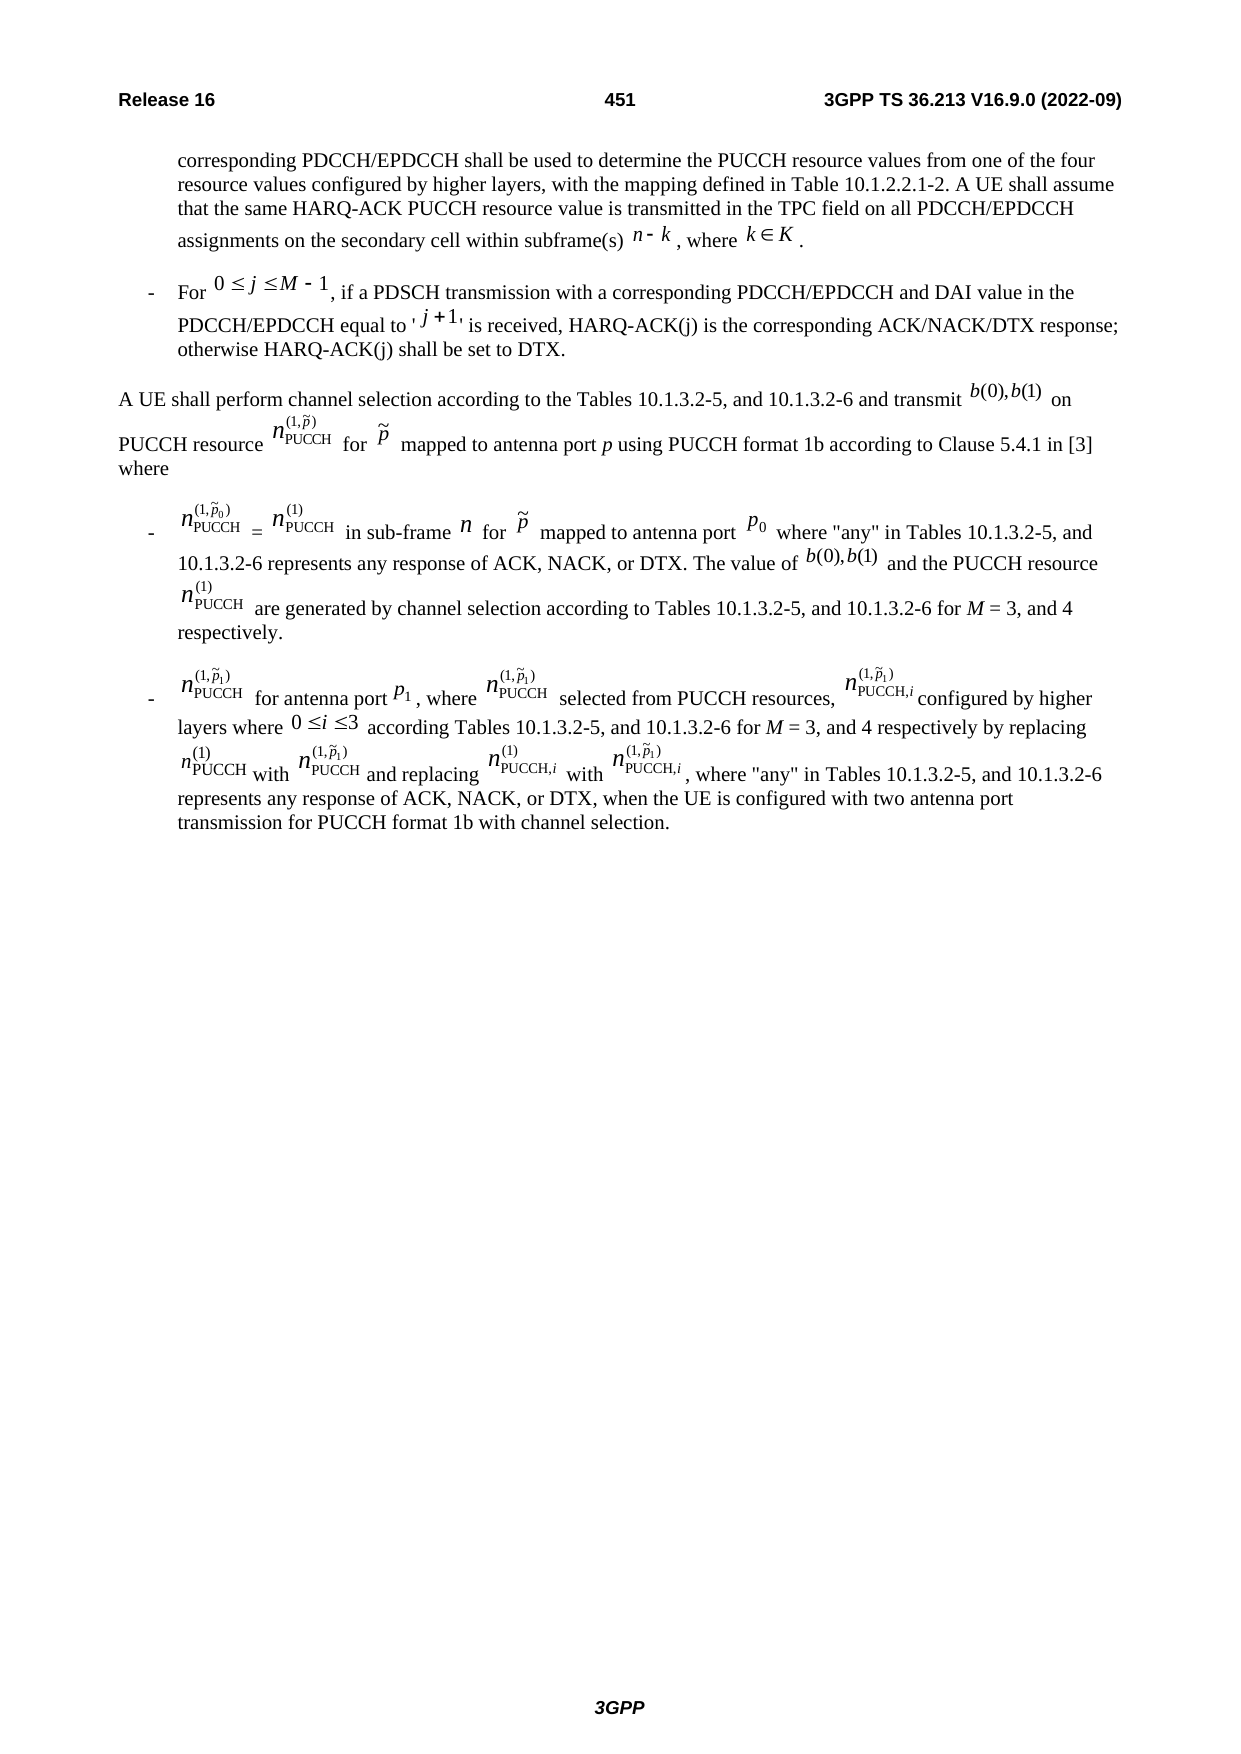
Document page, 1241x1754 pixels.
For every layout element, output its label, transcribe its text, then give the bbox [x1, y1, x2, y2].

text A UE shall perform channel selection according to the Tables 10.1.3.2-5, and 10.1.3.2-6 and transmit on PUCCH resource for mapped to antenna port p using PUCCH format 1b according to Clause 5.4.1 in [3] where [118, 379, 1122, 480]
text - for antenna port, where selected from PUCCH resources, configured by higher layers where according Tables 10.1.3.2-5, and 10.1.3.2-6 for M = 3, and 4 respectively by replacing with and replacing with , where "any" in Tables 10.1.3.2-5, and 10.1.3.2-6 represents any response of ACK, NACK, or DTX, when the UE is configured with two antenna port transmission for PUCCH format 1b with channel selection. [148, 663, 1122, 834]
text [148, 147, 1122, 252]
text - = in sub-frame for mapped to antenna port where "any" in Tables 10.1.3.2-5, and 10.1.3.2-6 represents any response of ACK, NACK, or DTX. The value of and the PUCCH resource are generated by channel selection according to Tables 10.1.3.2-5, and 10.1.3.2-6 for M = 3, and 4 respectively. [148, 498, 1122, 644]
text - For , if a PDSCH transmission with a corresponding PDCCH/EPDCCH and DAI value in the PDCCH/EPDCCH equal to '' is received, HARQ-ACK(j) is the corresponding ACK/NACK/DTX response; otherwise HARQ-ACK(j) shall be set to DTX. [148, 271, 1122, 361]
